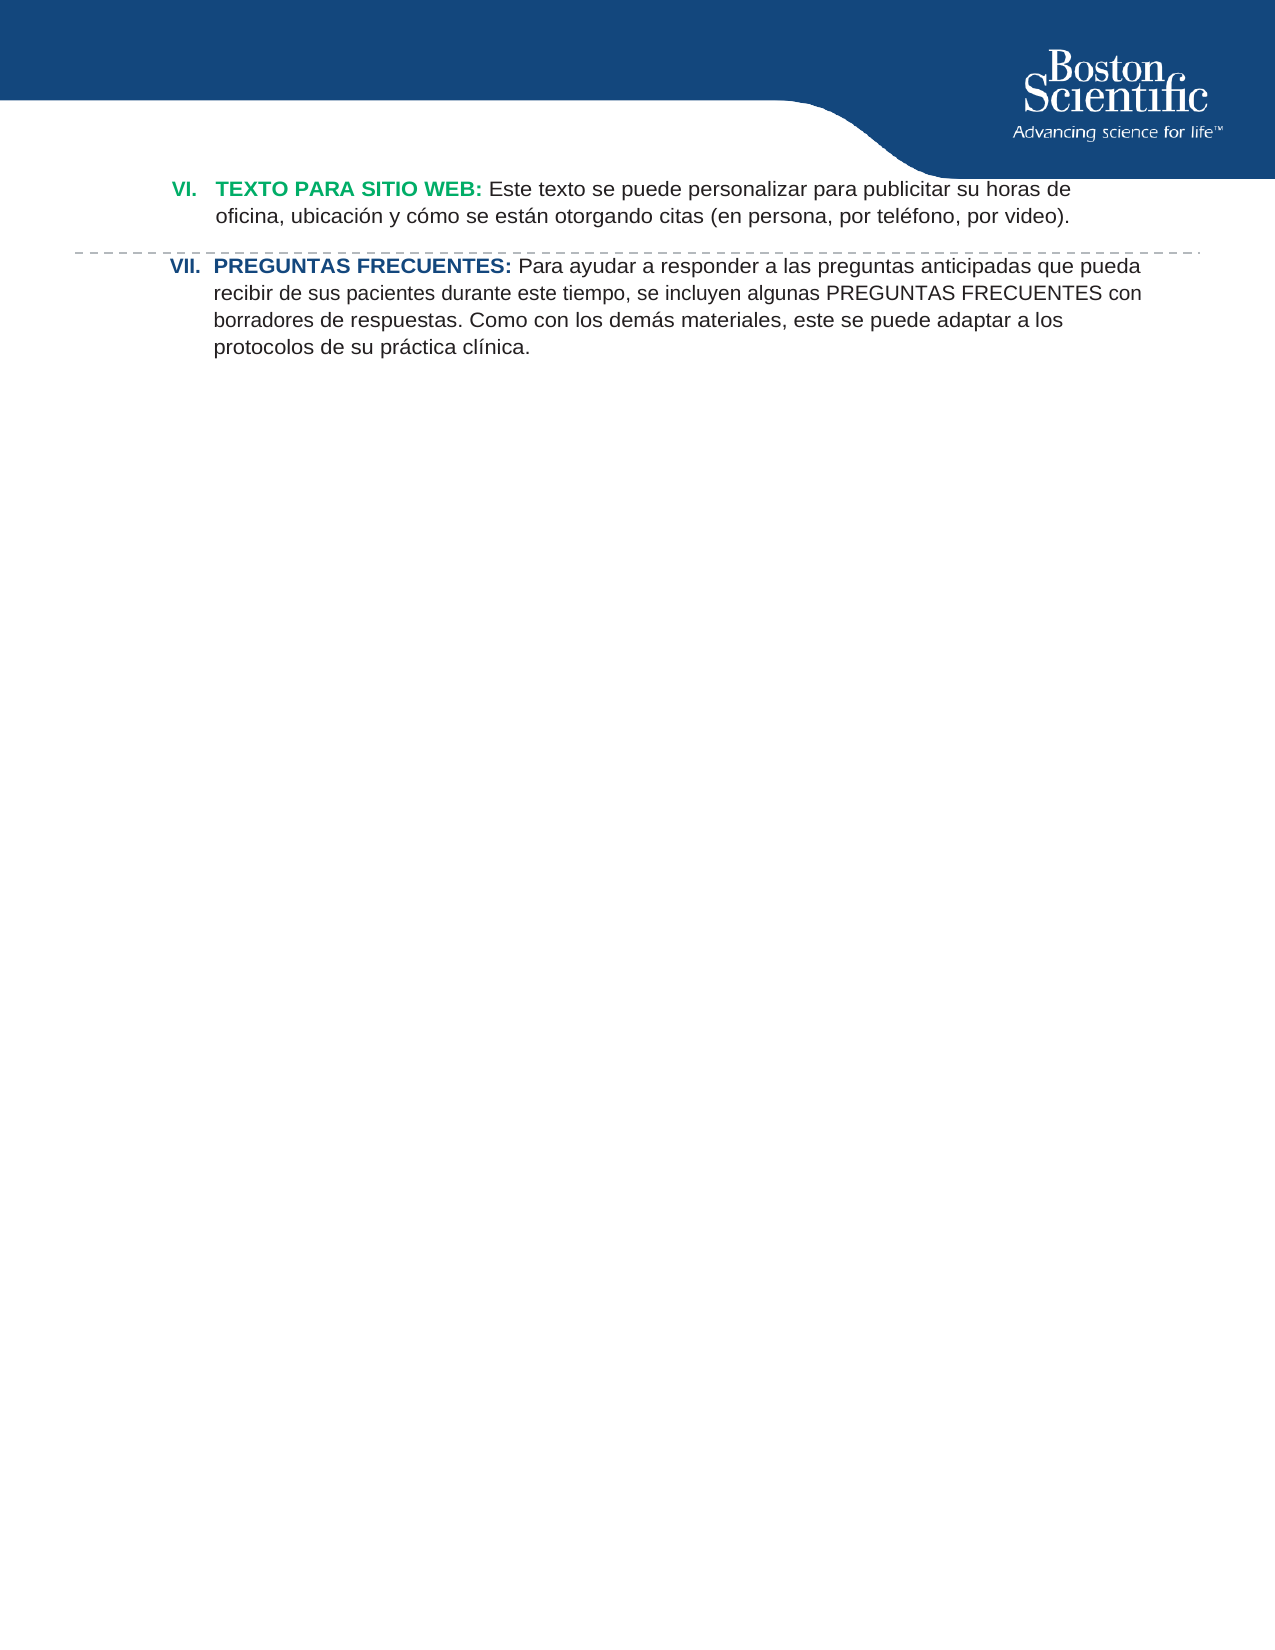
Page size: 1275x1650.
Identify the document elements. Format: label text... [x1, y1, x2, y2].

picture [0, 0, 1275, 179]
list PREGUNTAS FRECUENTES: Para ayudar a responder a las preguntas anticipadas que pueda recibir de sus pacientes durante este tiempo, se incluyen algunas PREGUNTAS FRECUENTES con borradores de respuestas. Como con los demás materiales, este se puede adaptar a los protocolos de su práctica clínica. [169, 254, 1170, 359]
list TEXTO PARA SITIO WEB: Este texto se puede personalizar para publicitar su horas de oficina, ubicación y cómo se están otorgando citas (en persona, por teléfono, por video). [172, 177, 1107, 228]
